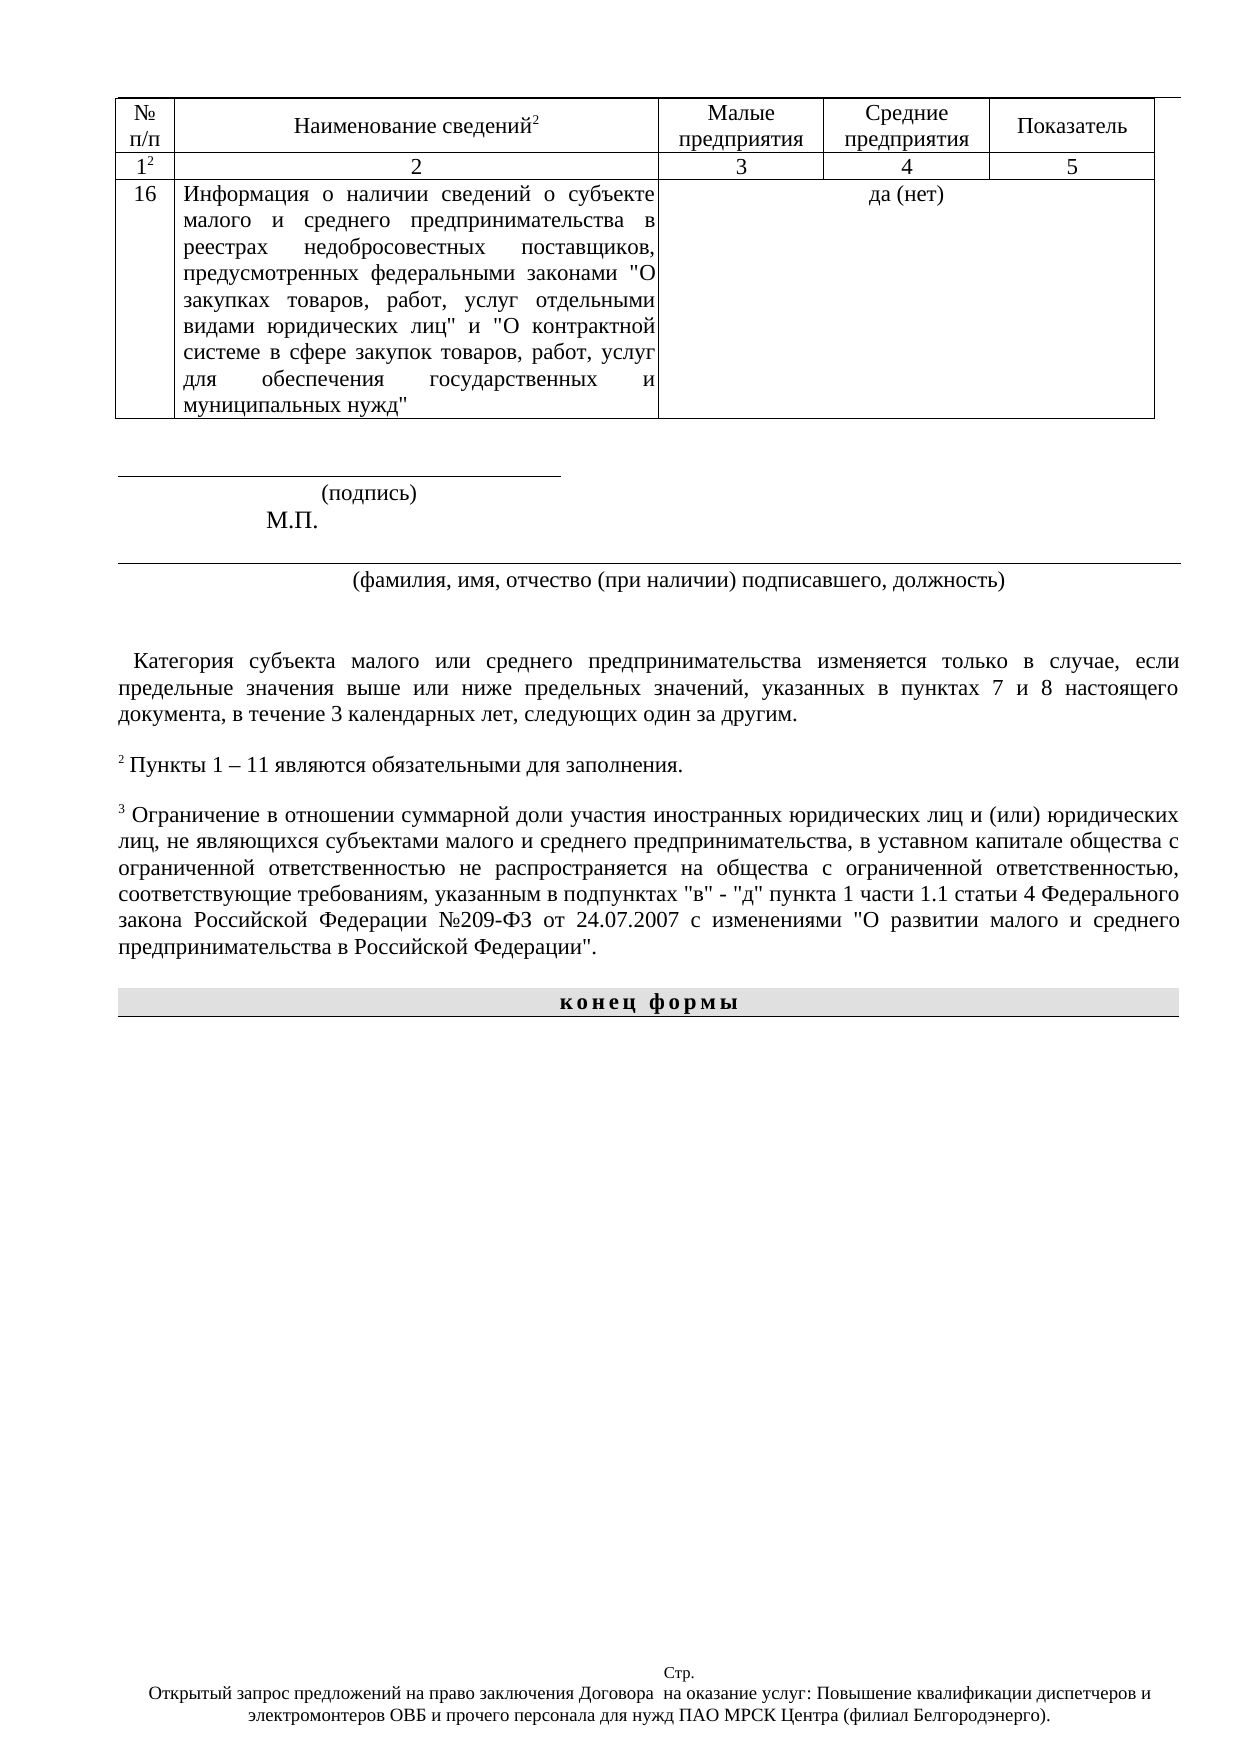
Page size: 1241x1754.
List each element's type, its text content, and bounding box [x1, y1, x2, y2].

table_cell 12 [116, 153, 174, 179]
text Категория субъекта малого или среднего предпринимательства изменяется только в случае, если предельные значения выше или ниже предельных значений, указанных в пунктах 7 и 8 настоящего документа, в течение 3 календарных лет, следующих один за другим. [118, 647, 1181, 727]
table_cell 3 [659, 153, 823, 179]
table_cell 4 [824, 153, 989, 179]
table_header Средние предприятия [824, 99, 989, 152]
table_cell 16 [116, 180, 174, 417]
text 2 Пункты 1 – 11 являются обязательными для заполнения. [118, 751, 1181, 777]
table_cell Информация о наличии сведений о субъекте малого и среднего предпринимательства в реестрах недобросовестных поставщиков, предусмотренных федеральными законами "О закупках товаров, работ, услуг отдельными видами юридических лиц" и "О контрактной системе в сфере закупок товаров, работ, услуг для обеспечения государственных и муниципальных нужд" [175, 180, 658, 417]
text (фамилия, имя, отчество (при наличии) подписавшего, должность) [118, 564, 1181, 592]
table_cell 2 [175, 153, 658, 179]
table_header Малые предприятия [659, 99, 823, 152]
table_header Наименование сведений2 [175, 99, 658, 152]
text (подпись) [118, 477, 561, 505]
table_header Показатель [990, 99, 1154, 152]
text конец формы [118, 988, 1179, 1016]
table_cell 5 [990, 153, 1154, 179]
table_header № п/п [116, 99, 174, 152]
text 3 Ограничение в отношении суммарной доли участия иностранных юридических лиц и (или) юридических лиц, не являющихся субъектами малого и среднего предпринимательства, в уставном капитале общества с ограниченной ответственностью не распространяется на общества с ограниченной ответственностью, соответствующие требованиям, указанным в подпунктах "в" - "д" пункта 1 части 1.1 статьи 4 Федерального закона Российской Федерации №209-ФЗ от 24.07.2007 с изменениями "О развитии малого и среднего предпринимательства в Российской Федерации". [118, 801, 1181, 959]
table_cell да (нет) [659, 180, 1154, 417]
text М.П. [207, 505, 1181, 534]
